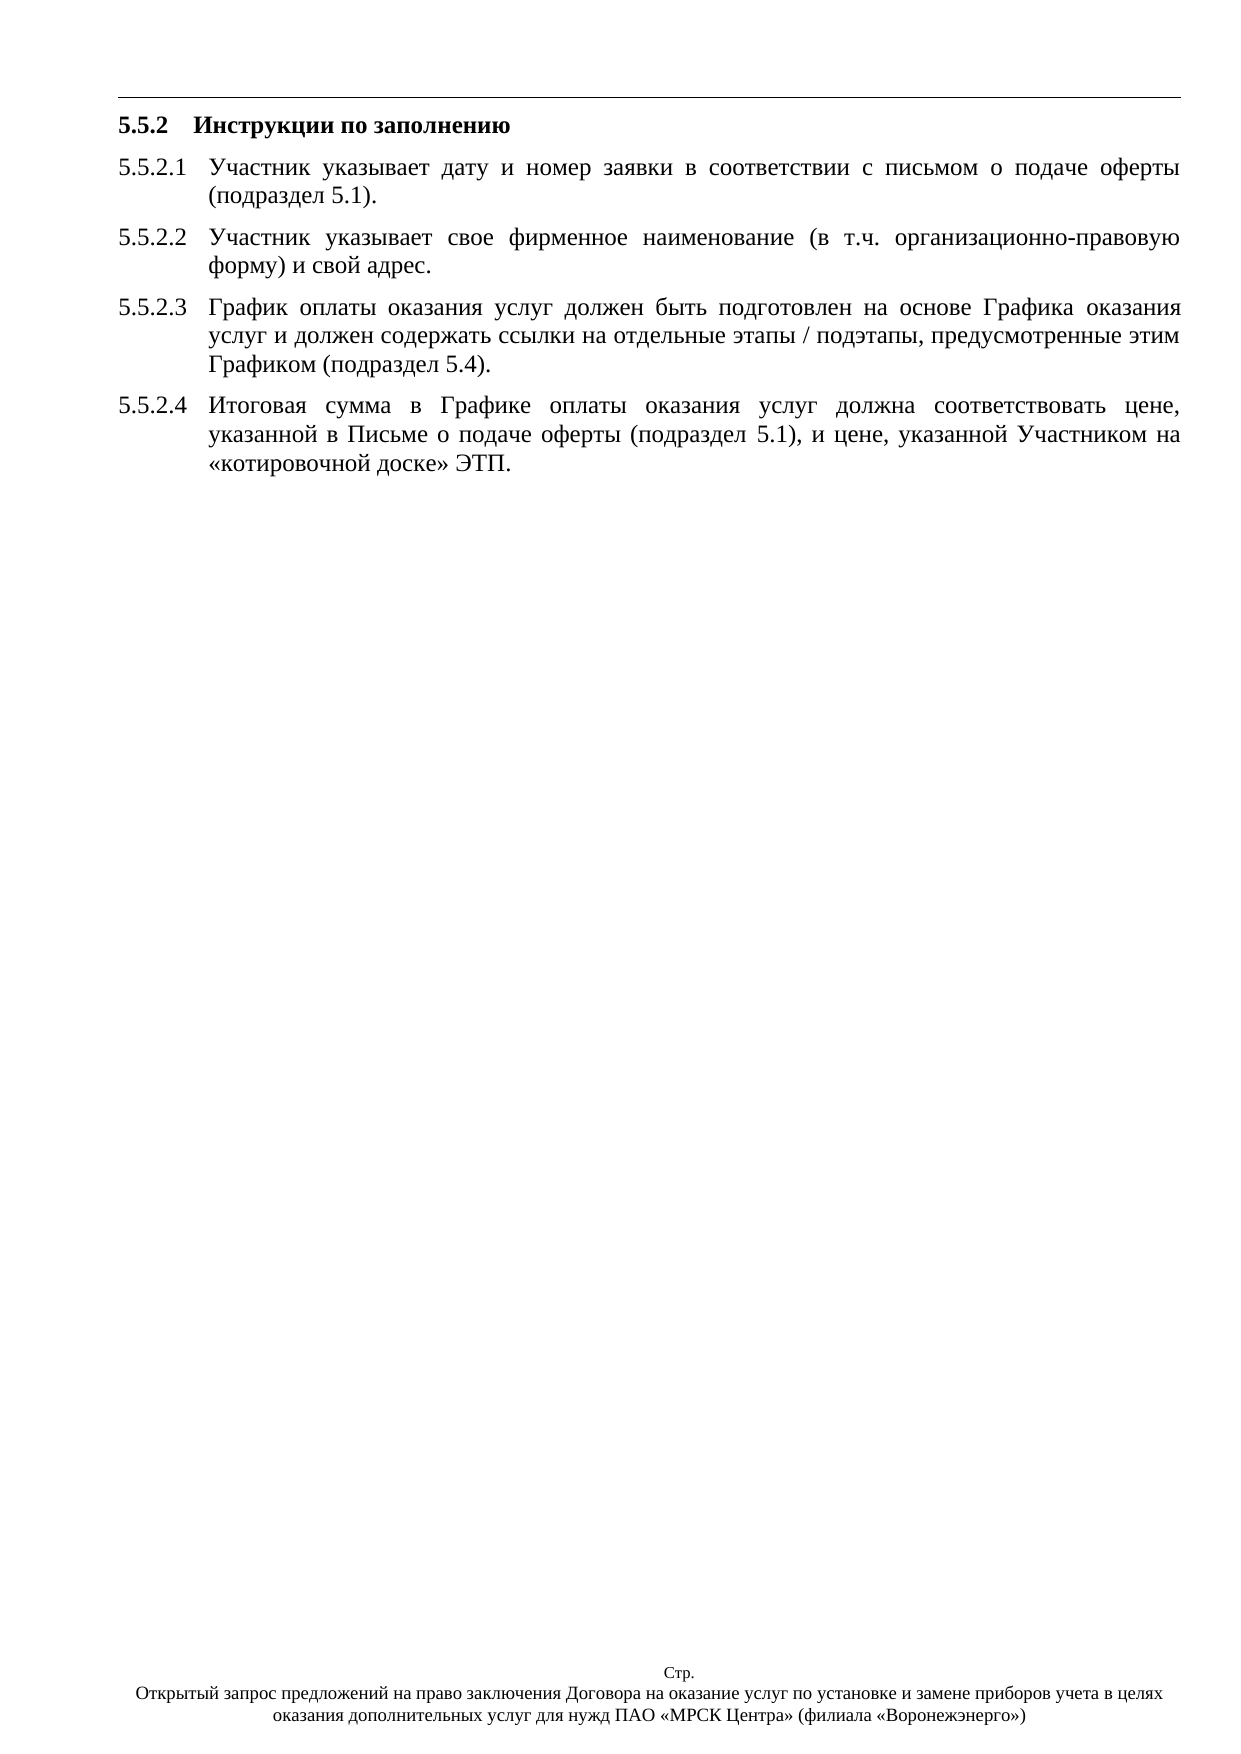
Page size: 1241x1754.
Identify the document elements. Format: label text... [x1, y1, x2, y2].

subtitle Инструкции по заполнению [118, 111, 1181, 139]
list Участник указывает свое фирменное наименование (в т.ч. организационно-правовую форму) и свой адрес. [118, 222, 1181, 279]
list Итоговая сумма в Графике оплаты оказания услуг должна соответствовать цене, указанной в Письме о подаче оферты (подраздел 5.1), и цене, указанной Участником на «котировочной доске» ЭТП. [118, 391, 1181, 477]
list График оплаты оказания услуг должен быть подготовлен на основе Графика оказания услуг и должен содержать ссылки на отдельные этапы / подэтапы, предусмотренные этим Графиком (подраздел 5.4). [118, 292, 1181, 378]
list Участник указывает дату и номер заявки в соответствии с письмом о подаче оферты (подраздел 5.1). [118, 152, 1181, 209]
